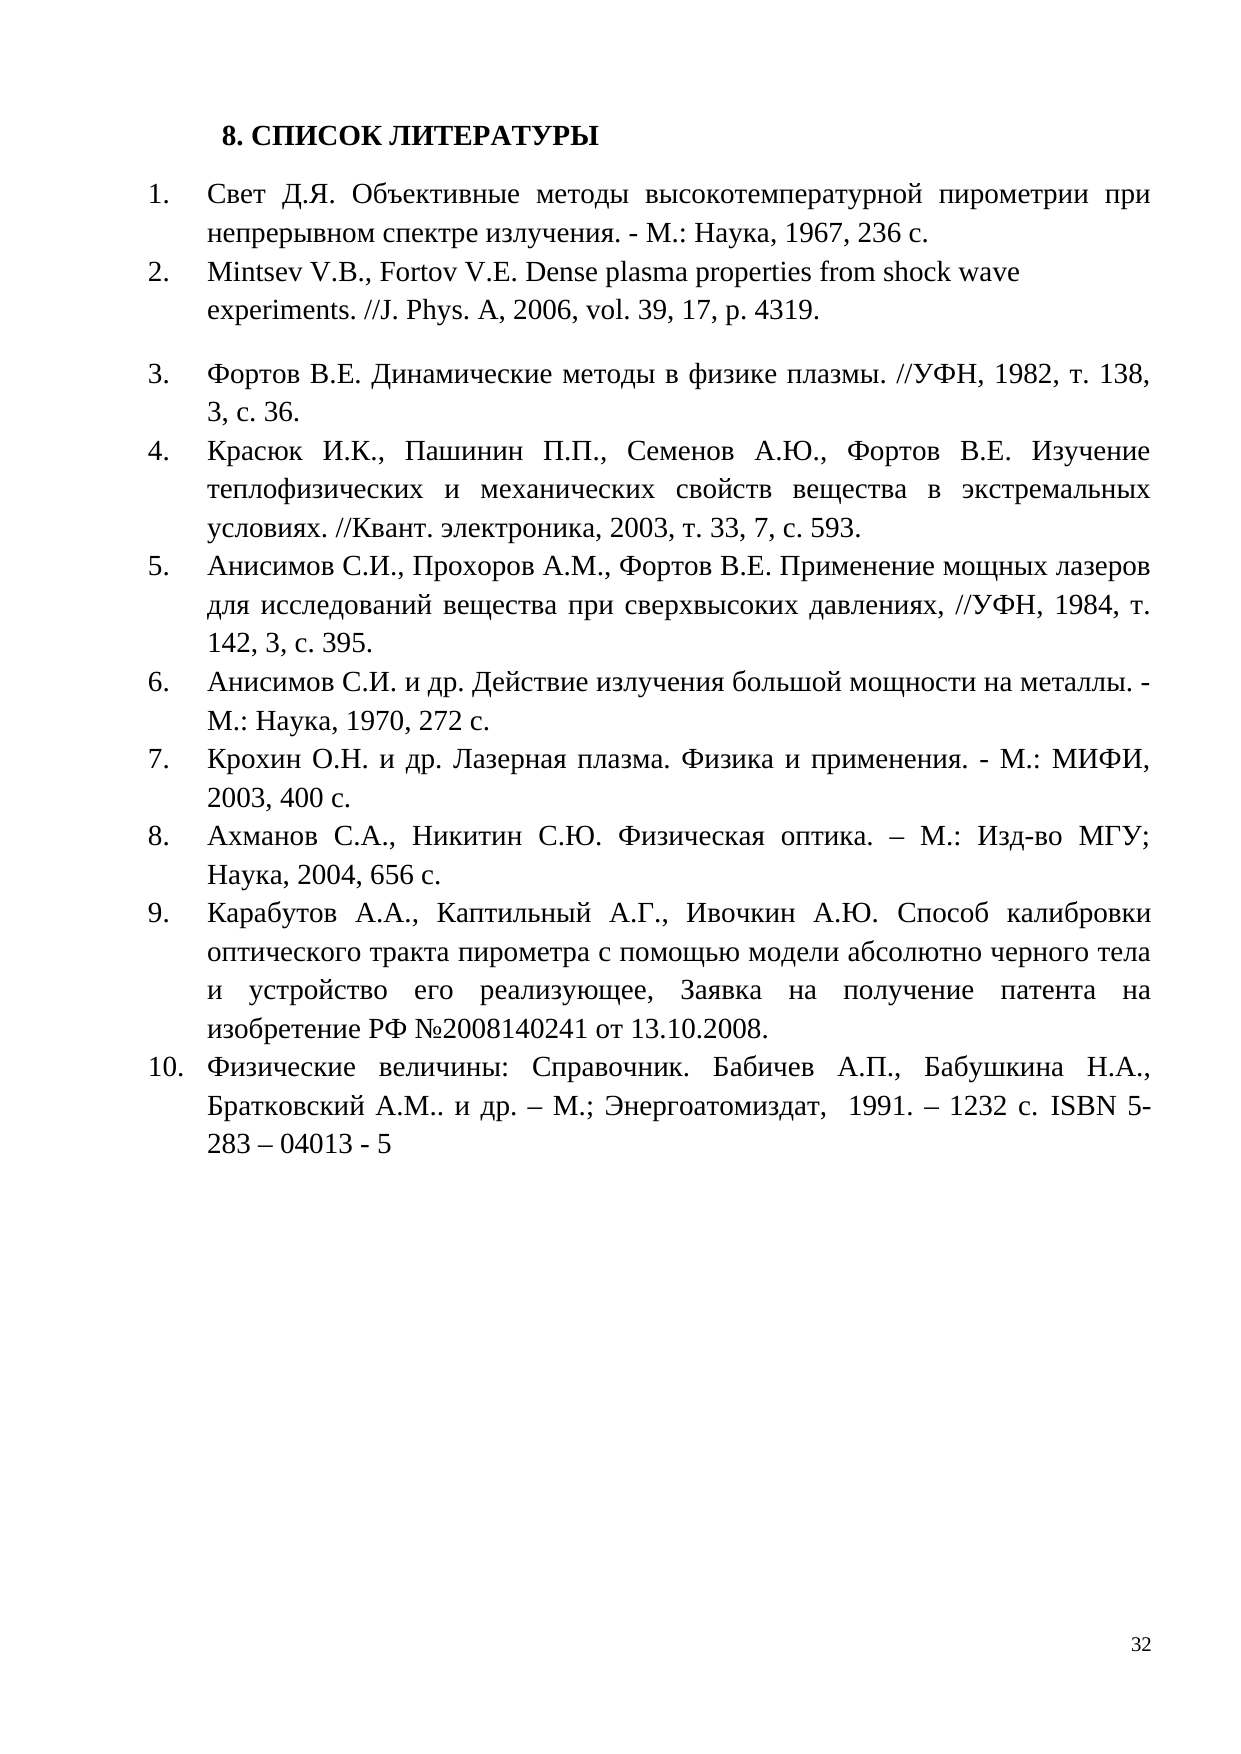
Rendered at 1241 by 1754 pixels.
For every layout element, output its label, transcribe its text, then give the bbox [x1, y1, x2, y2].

text 8. СПИСОК ЛИТЕРАТУРЫ [148, 118, 1152, 152]
list Анисимов С.И., Прохоров А.М., Фортов В.Е. Применение мощных лазеров для исследований вещества при сверхвысоких давлениях, //УФН, 1984, т. 142, 3, с. 395. [148, 548, 1152, 659]
list Крохин О.Н. и др. Лазерная плазма. Физика и применения. - М.: МИФИ, 2003, 400 с. [148, 741, 1152, 813]
list Анисимов С.И. и др. Действие излучения большой мощности на металлы. - М.: Наука, 1970, 272 с. [148, 664, 1152, 736]
list Mintsev V.B., Fortov V.E. Dense plasma properties from shock wave experiments. //J. Phys. A, 2006, vol. 39, 17, p. 4319. [148, 254, 1152, 326]
list Фортов В.Е. Динамические методы в физике плазмы. //УФН, 1982, т. 138, 3, с. 36. [148, 356, 1152, 428]
list Свет Д.Я. Объективные методы высокотемпературной пирометрии при непрерывном спектре излучения. - М.: Наука, 1967, 236 с. [148, 177, 1152, 249]
list Ахманов С.А., Никитин С.Ю. Физическая оптика. – М.: Изд-во МГУ; Наука, 2004, 656 с. [148, 818, 1152, 890]
list Физические величины: Справочник. Бабичев А.П., Бабушкина Н.А., Братковский А.М.. и др. – М.; Энергоатомиздат, 1991. – 1232 с. ISBN 5-283 – 04013 - 5 [148, 1049, 1152, 1160]
list Красюк И.К., Пашинин П.П., Семенов А.Ю., Фортов В.Е. Изучение теплофизических и механических свойств вещества в экстремальных условиях. //Квант. электроника, 2003, т. 33, 7, с. 593. [148, 433, 1152, 543]
list Карабутов А.А., Каптильный А.Г., Ивочкин А.Ю. Способ калибровки оптического тракта пирометра с помощью модели абсолютно черного тела и устройство его реализующее, Заявка на получение патента на изобретение РФ №2008140241 от 13.10.2008. [148, 895, 1152, 1044]
